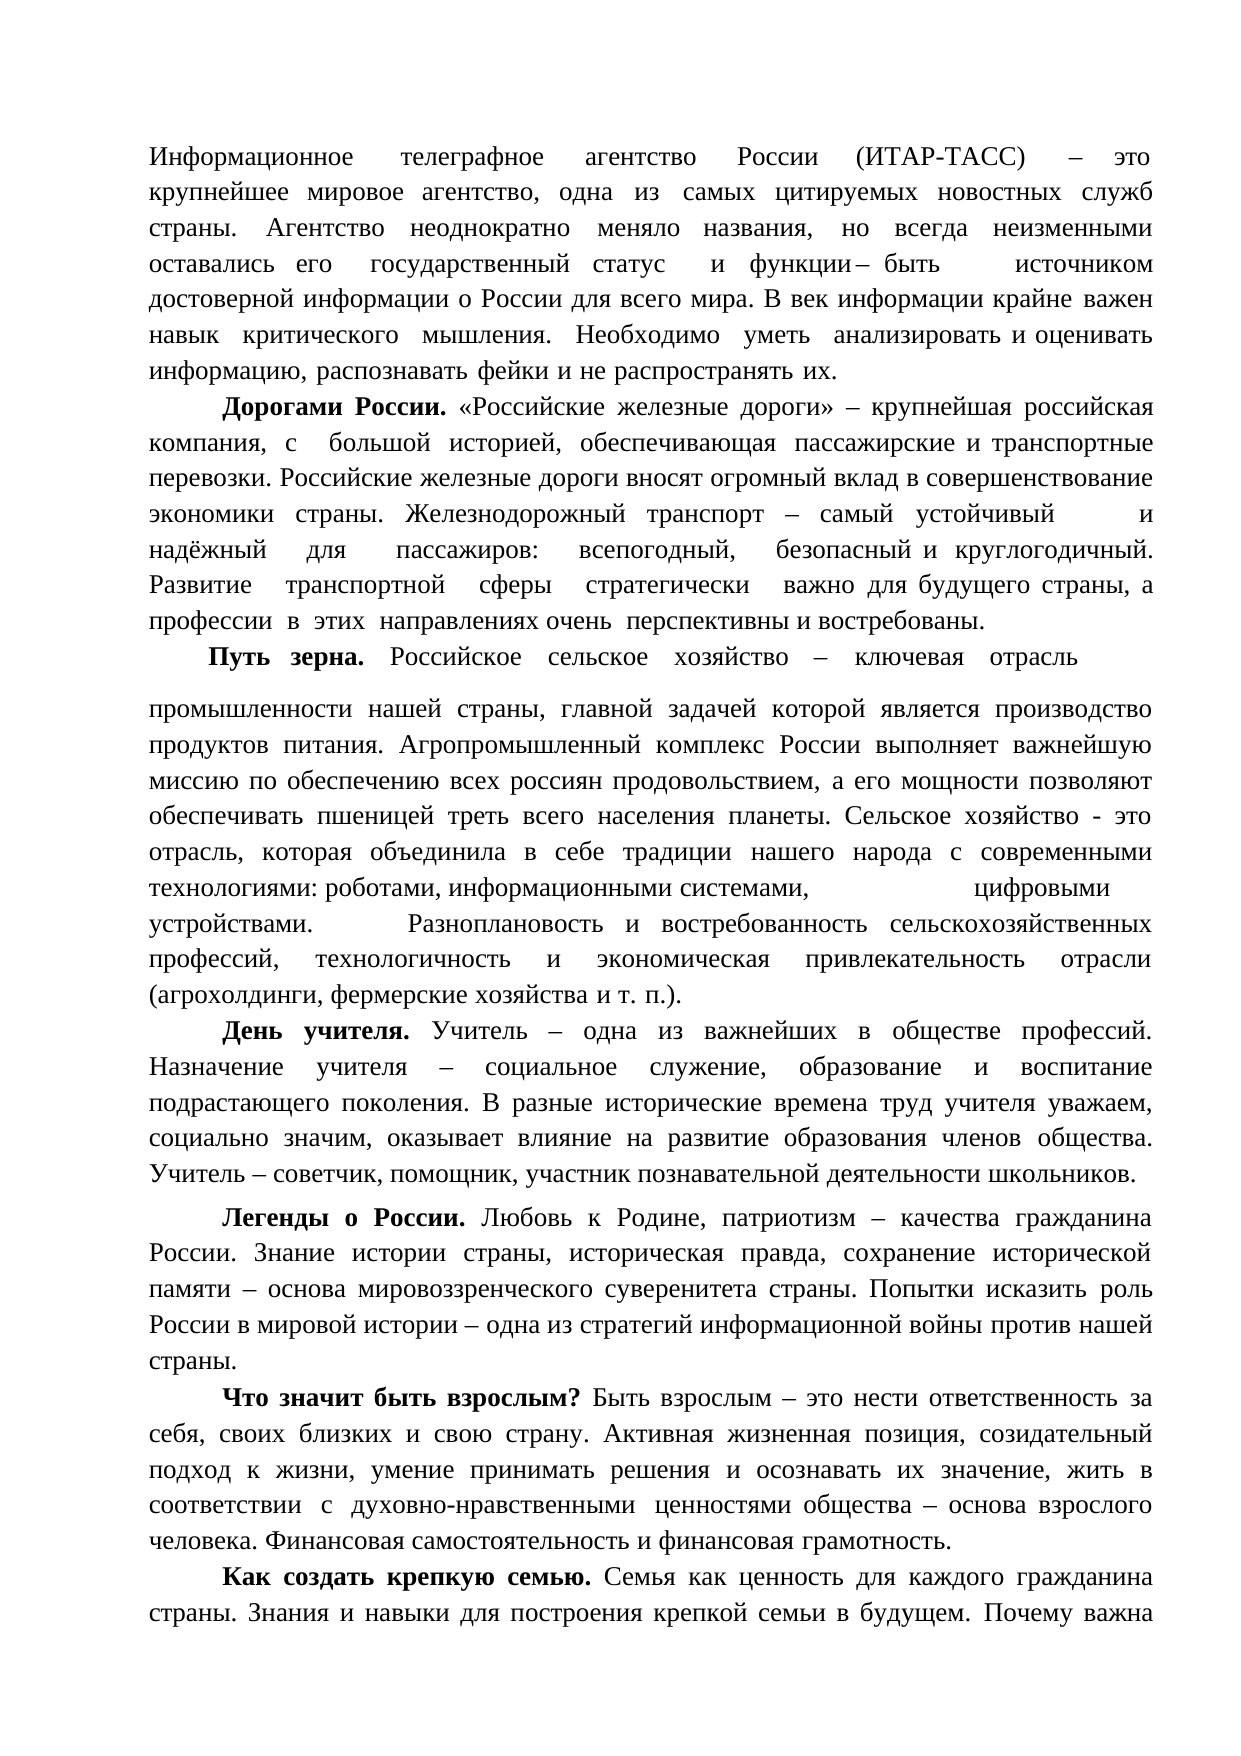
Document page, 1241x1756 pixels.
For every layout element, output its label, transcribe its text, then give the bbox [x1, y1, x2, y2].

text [148, 139, 1153, 385]
text Путь зерна. Российское сельское хозяйство – ключевая отрасль [208, 640, 1167, 671]
text День учителя. Учитель – одна из важнейших в обществе профессий. Назначение учителя – социальное служение, образование и воспитание подрастающего поколения. В разные исторические времена труд учителя уважаем, социально значим, оказывает влияние на развитие образования членов общества. Учитель – советчик, помощник, участник познавательной деятельности школьников. [148, 1014, 1153, 1188]
text промышленности нашей страны, главной задачей которой является производство продуктов питания. Агропромышленный комплекс России выполняет важнейшую миссию по обеспечению всех россиян продовольствием, а его мощности позволяют обеспечивать пшеницей треть всего населения планеты. Сельское хозяйство - это отрасль, которая объединила в себе традиции нашего народа с современными технологиями: роботами, информационными системами, цифровыми устройствами. Разноплановость и востребованность сельскохозяйственных профессий, технологичность и экономическая привлекательность отрасли (агрохолдинги, фермерские хозяйства и т. п.). [148, 692, 1152, 1009]
text Что значит быть взрослым? Быть взрослым – это нести ответственность за себя, своих близких и свою страну. Активная жизненная позиция, созидательный подход к жизни, умение принимать решения и осознавать их значение, жить в соответствии с духовно-нравственными ценностями общества – основа взрослого человека. Финансовая самостоятельность и финансовая грамотность. [148, 1381, 1152, 1555]
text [148, 1560, 1153, 1627]
text Легенды о России. Любовь к Родине, патриотизм – качества гражданина России. Знание истории страны, историческая правда, сохранение исторической памяти – основа мировоззренческого суверенитета страны. Попытки исказить роль России в мировой истории – одна из стратегий информационной войны против нашей страны. [148, 1201, 1153, 1375]
text Дорогами России. «Российские железные дороги» – крупнейшая российская компания, с большой историей, обеспечивающая пассажирские и транспортные перевозки. Российские железные дороги вносят огромный вклад в совершенствование экономики страны. Железнодорожный транспорт – самый устойчивый и надёжный для пассажиров: всепогодный, безопасный и круглогодичный. Развитие транспортной сферы стратегически важно для будущего страны, а профессии в этих направлениях очень перспективны и востребованы. [148, 390, 1154, 635]
